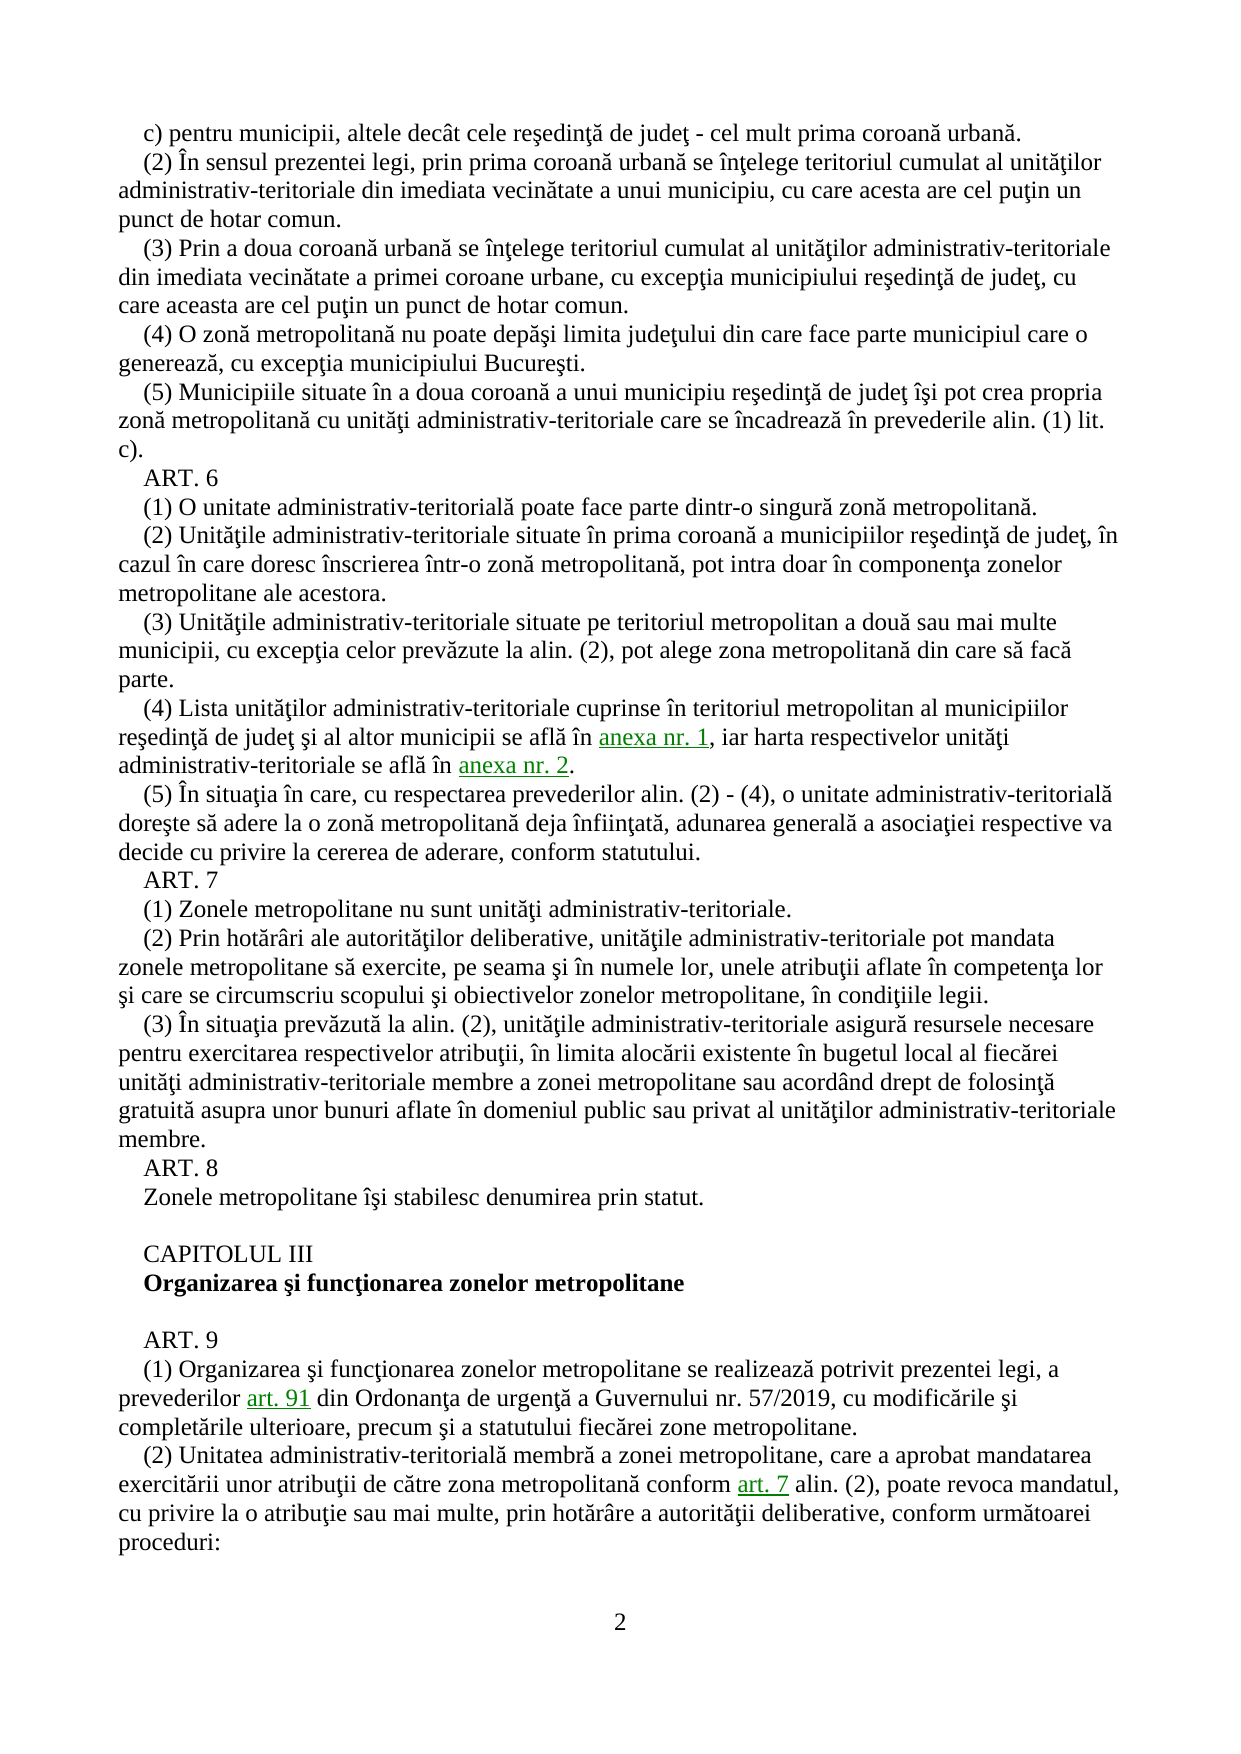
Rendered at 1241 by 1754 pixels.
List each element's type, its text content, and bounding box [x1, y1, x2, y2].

text CAPITOLUL III [118, 1239, 1122, 1268]
text (5) În situaţia în care, cu respectarea prevederilor alin. (2) - (4), o unitate administrativ-teritorială doreşte să adere la o zonă metropolitană deja înfiinţată, adunarea generală a asociaţiei respective va decide cu privire la cererea de aderare, conform statutului. [118, 779, 1122, 866]
text (2) Unităţile administrativ-teritoriale situate în prima coroană a municipiilor reşedinţă de judeţ, în cazul în care doresc înscrierea într-o zonă metropolitană, pot intra doar în componenţa zonelor metropolitane ale acestora. [118, 521, 1122, 607]
text (2) Prin hotărâri ale autorităţilor deliberative, unităţile administrativ-teritoriale pot mandata zonele metropolitane să exercite, pe seama şi în numele lor, unele atribuţii aflate în competenţa lor şi care se circumscriu scopului şi obiectivelor zonelor metropolitane, în condiţiile legii. [118, 923, 1122, 1009]
text ART. 6 [118, 463, 1122, 492]
text (4) O zonă metropolitană nu poate depăşi limita judeţului din care face parte municipiul care o generează, cu excepţia municipiului Bucureşti. [118, 319, 1122, 377]
text Organizarea şi funcţionarea zonelor metropolitane [118, 1268, 1122, 1297]
text ART. 7 [118, 866, 1122, 894]
text ART. 8 [118, 1153, 1122, 1182]
text (1) Organizarea şi funcţionarea zonelor metropolitane se realizează potrivit prezentei legi, a prevederilor art. 91 din Ordonanţa de urgenţă a Guvernului nr. 57/2019, cu modificările şi completările ulterioare, precum şi a statutului fiecărei zone metropolitane. [118, 1354, 1122, 1441]
text (2) În sensul prezentei legi, prin prima coroană urbană se înţelege teritoriul cumulat al unităţilor administrativ-teritoriale din imediata vecinătate a unui municipiu, cu care acesta are cel puţin un punct de hotar comun. [118, 147, 1122, 233]
text (5) Municipiile situate în a doua coroană a unui municipiu reşedinţă de judeţ îşi pot crea propria zonă metropolitană cu unităţi administrativ-teritoriale care se încadrează în prevederile alin. (1) lit. c). [118, 377, 1122, 463]
text (3) Unităţile administrativ-teritoriale situate pe teritoriul metropolitan a două sau mai multe municipii, cu excepţia celor prevăzute la alin. (2), pot alege zona metropolitană din care să facă parte. [118, 607, 1122, 693]
text ART. 9 [118, 1326, 1122, 1354]
text (2) Unitatea administrativ-teritorială membră a zonei metropolitane, care a aprobat mandatarea exercitării unor atribuţii de către zona metropolitană conform art. 7 alin. (2), poate revoca mandatul, cu privire la o atribuţie sau mai multe, prin hotărâre a autorităţii deliberative, conform următoarei proceduri: [118, 1441, 1122, 1556]
text (1) Zonele metropolitane nu sunt unităţi administrativ-teritoriale. [118, 894, 1122, 923]
text (4) Lista unităţilor administrativ-teritoriale cuprinse în teritoriul metropolitan al municipiilor reşedinţă de judeţ şi al altor municipii se află în anexa nr. 1, iar harta respectivelor unităţi administrativ-teritoriale se află în anexa nr. 2. [118, 693, 1122, 779]
text Zonele metropolitane îşi stabilesc denumirea prin statut. [118, 1182, 1122, 1211]
text (3) Prin a doua coroană urbană se înţelege teritoriul cumulat al unităţilor administrativ-teritoriale din imediata vecinătate a primei coroane urbane, cu excepţia municipiului reşedinţă de judeţ, cu care aceasta are cel puţin un punct de hotar comun. [118, 233, 1122, 319]
text c) pentru municipii, altele decât cele reşedinţă de judeţ - cel mult prima coroană urbană. [118, 118, 1122, 147]
text (1) O unitate administrativ-teritorială poate face parte dintr-o singură zonă metropolitană. [118, 492, 1122, 521]
text (3) În situaţia prevăzută la alin. (2), unităţile administrativ-teritoriale asigură resursele necesare pentru exercitarea respectivelor atribuţii, în limita alocării existente în bugetul local al fiecărei unităţi administrativ-teritoriale membre a zonei metropolitane sau acordând drept de folosinţă gratuită asupra unor bunuri aflate în domeniul public sau privat al unităţilor administrativ-teritoriale membre. [118, 1009, 1122, 1153]
